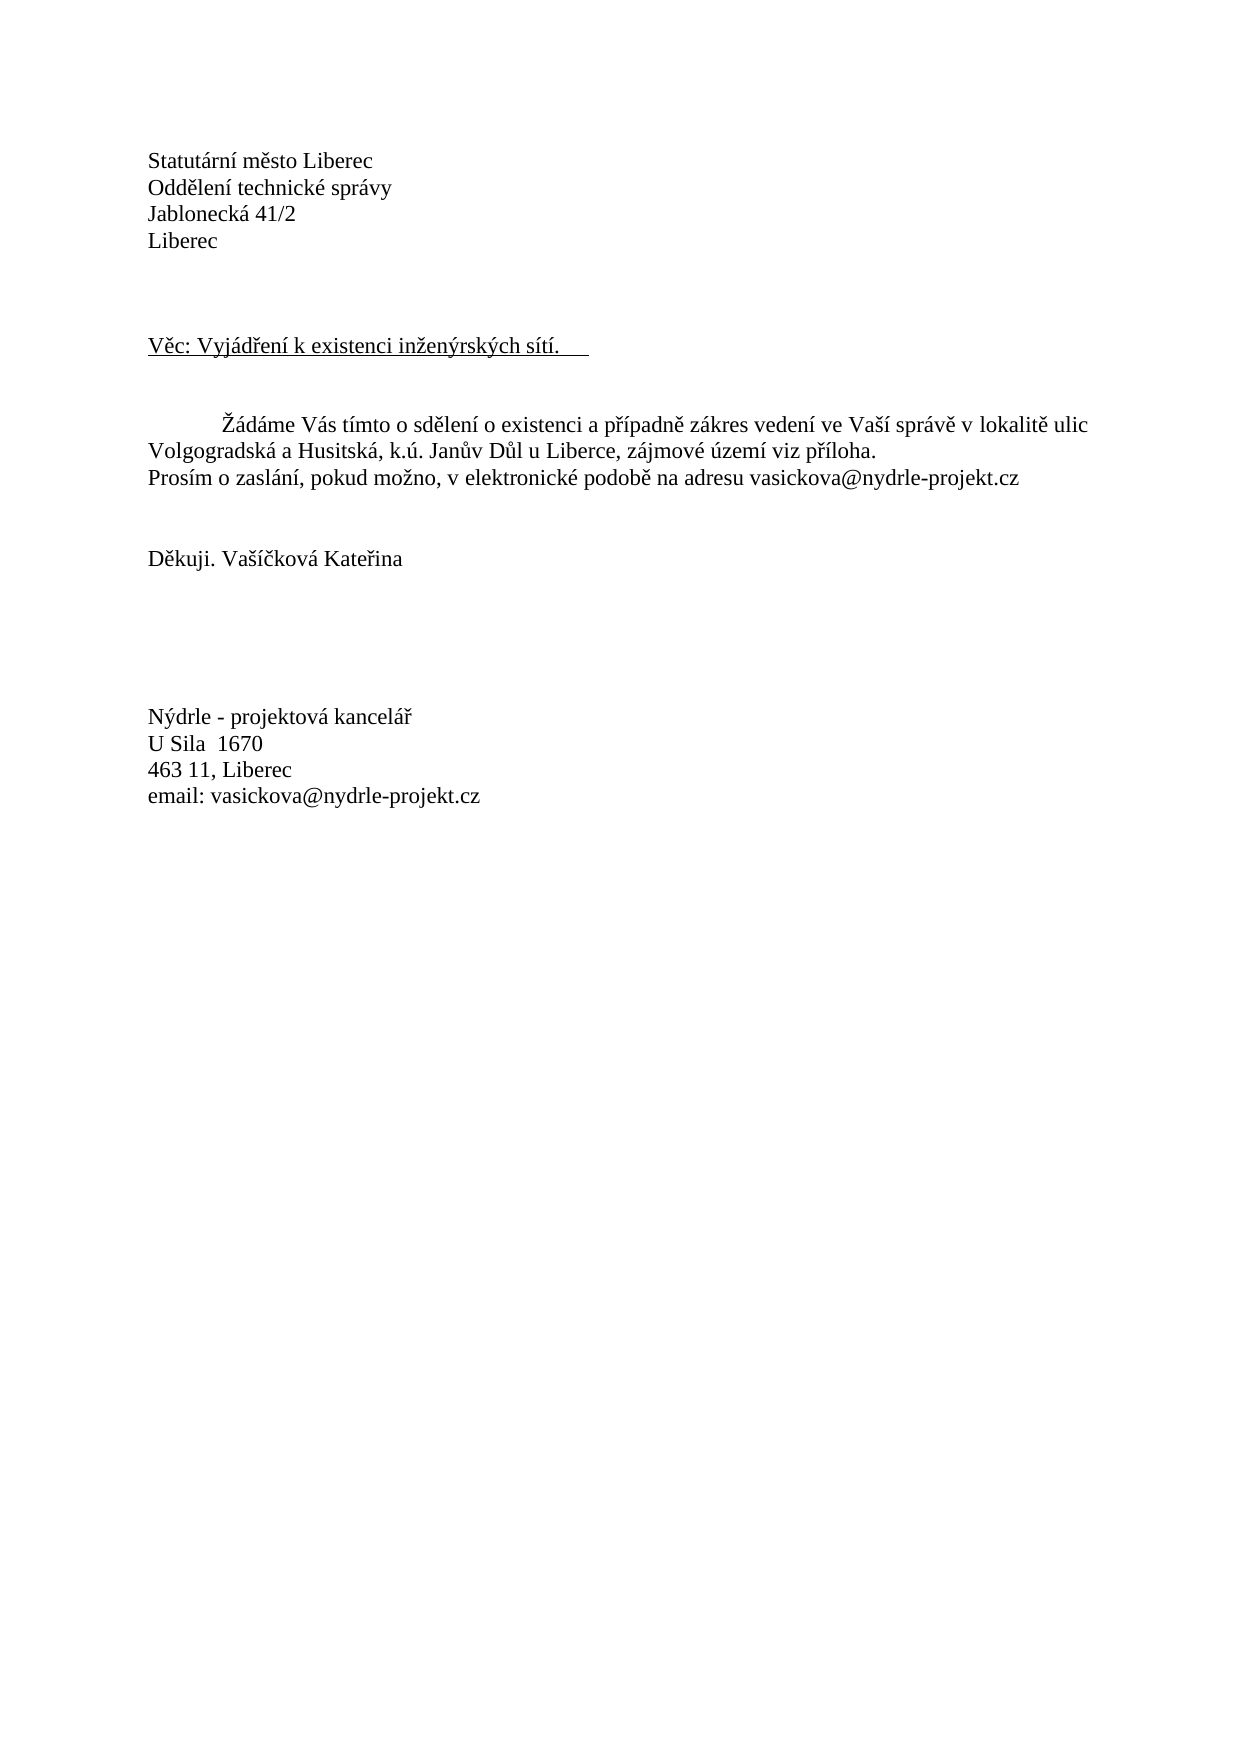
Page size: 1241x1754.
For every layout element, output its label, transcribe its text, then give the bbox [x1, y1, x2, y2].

text Nýdrle - projektová kancelář [148, 703, 1093, 730]
text email: vasickova@nydrle-projekt.cz [148, 782, 1093, 809]
text Liberec [148, 227, 1093, 253]
text U Sila 1670 [148, 730, 1093, 756]
text Prosím o zaslání, pokud možno, v elektronické podobě na adresu vasickova@nydrle-projekt.cz [148, 464, 1093, 490]
text Žádáme Vás tímto o sdělení o existenci a případně zákres vedení ve Vaší správě v lokalitě ulic Volgogradská a Husitská, k.ú. Janův Důl u Liberce, zájmové území viz příloha. [148, 411, 1093, 464]
text 463 11, Liberec [148, 756, 1093, 782]
text Statutární město Liberec [148, 148, 1093, 174]
text Oddělení technické správy [148, 174, 1093, 200]
text Děkuji. Vašíčková Kateřina [148, 545, 1093, 572]
text Jablonecká 41/2 [148, 200, 1093, 227]
text Věc: Vyjádření k existenci inženýrských sítí. [148, 332, 1093, 358]
